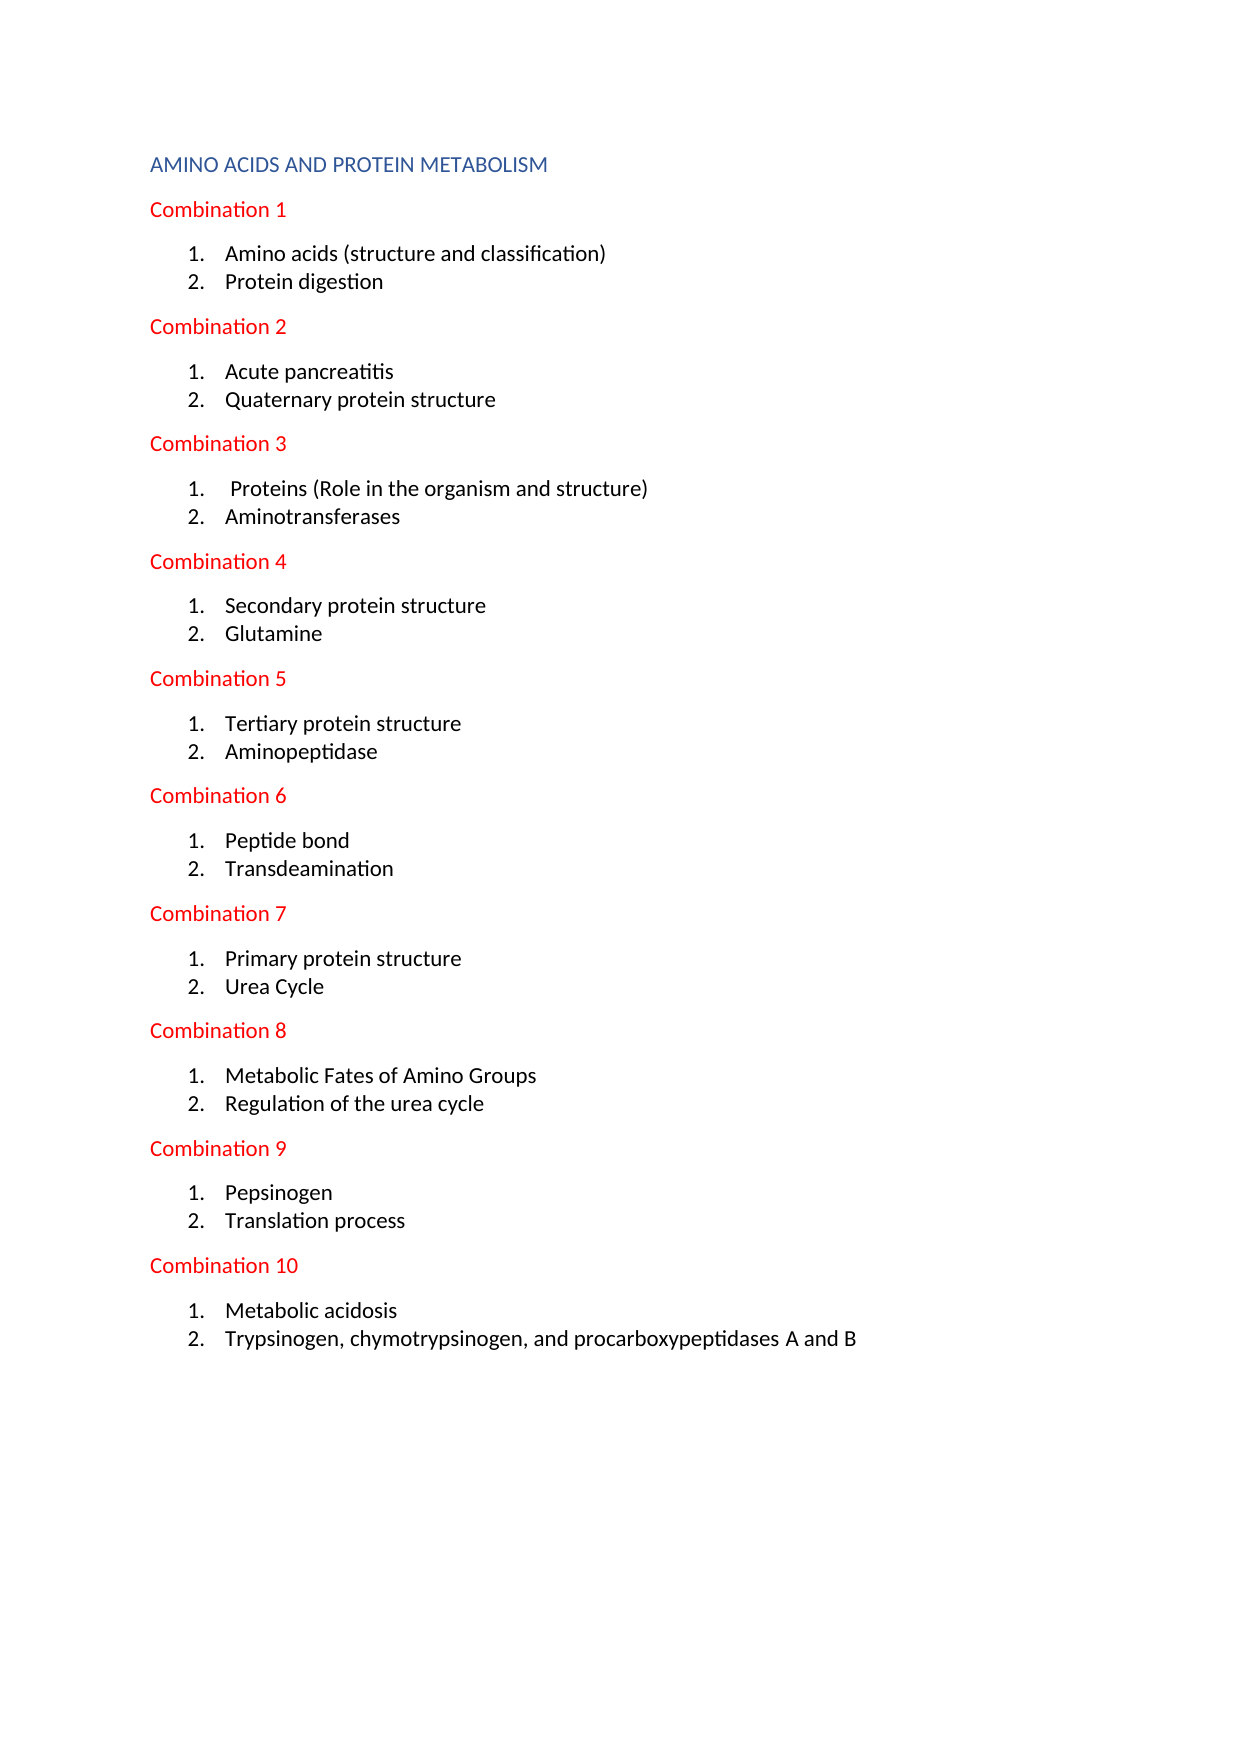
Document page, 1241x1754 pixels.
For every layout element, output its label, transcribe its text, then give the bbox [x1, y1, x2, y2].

text Combination 1 [150, 195, 1090, 223]
list Aminotransferases [187, 502, 1090, 530]
list Protein digestion [187, 267, 1090, 295]
list Translation process [187, 1207, 1090, 1234]
list Urea Cycle [187, 972, 1090, 1000]
list Transdeamination [187, 854, 1090, 882]
list Peptide bond [187, 826, 1090, 854]
text Combination 3 [150, 429, 1090, 457]
list Glutamine [187, 619, 1090, 648]
list Acute pancreatitis [187, 357, 1090, 385]
text Combination 4 [150, 547, 1090, 575]
list Pepsinogen [187, 1178, 1090, 1207]
list Quaternary protein structure [187, 385, 1090, 413]
text Combination 10 [150, 1251, 1090, 1279]
list Tertiary protein structure [187, 709, 1090, 737]
text Combination 5 [150, 664, 1090, 692]
text Combination 2 [150, 312, 1090, 340]
list Trypsinogen, chymotrypsinogen, and procarboxypeptidases A and B [187, 1324, 1090, 1352]
list Aminopeptidase [187, 737, 1090, 765]
text Combination 6 [150, 782, 1090, 810]
text Combination 9 [150, 1134, 1090, 1162]
text AMINO ACIDS AND PROTEIN METABOLISM [150, 150, 1090, 178]
list Metabolic acidosis [187, 1296, 1090, 1324]
list Primary protein structure [187, 944, 1090, 972]
list Metabolic Fates of Amino Groups [187, 1061, 1090, 1089]
text Combination 7 [150, 899, 1090, 927]
text Combination 8 [150, 1016, 1090, 1044]
list Amino acids (structure and classification) [187, 239, 1090, 267]
list Regulation of the urea cycle [187, 1089, 1090, 1117]
list Proteins (Role in the organism and structure) [187, 474, 1090, 502]
list Secondary protein structure [187, 592, 1090, 619]
